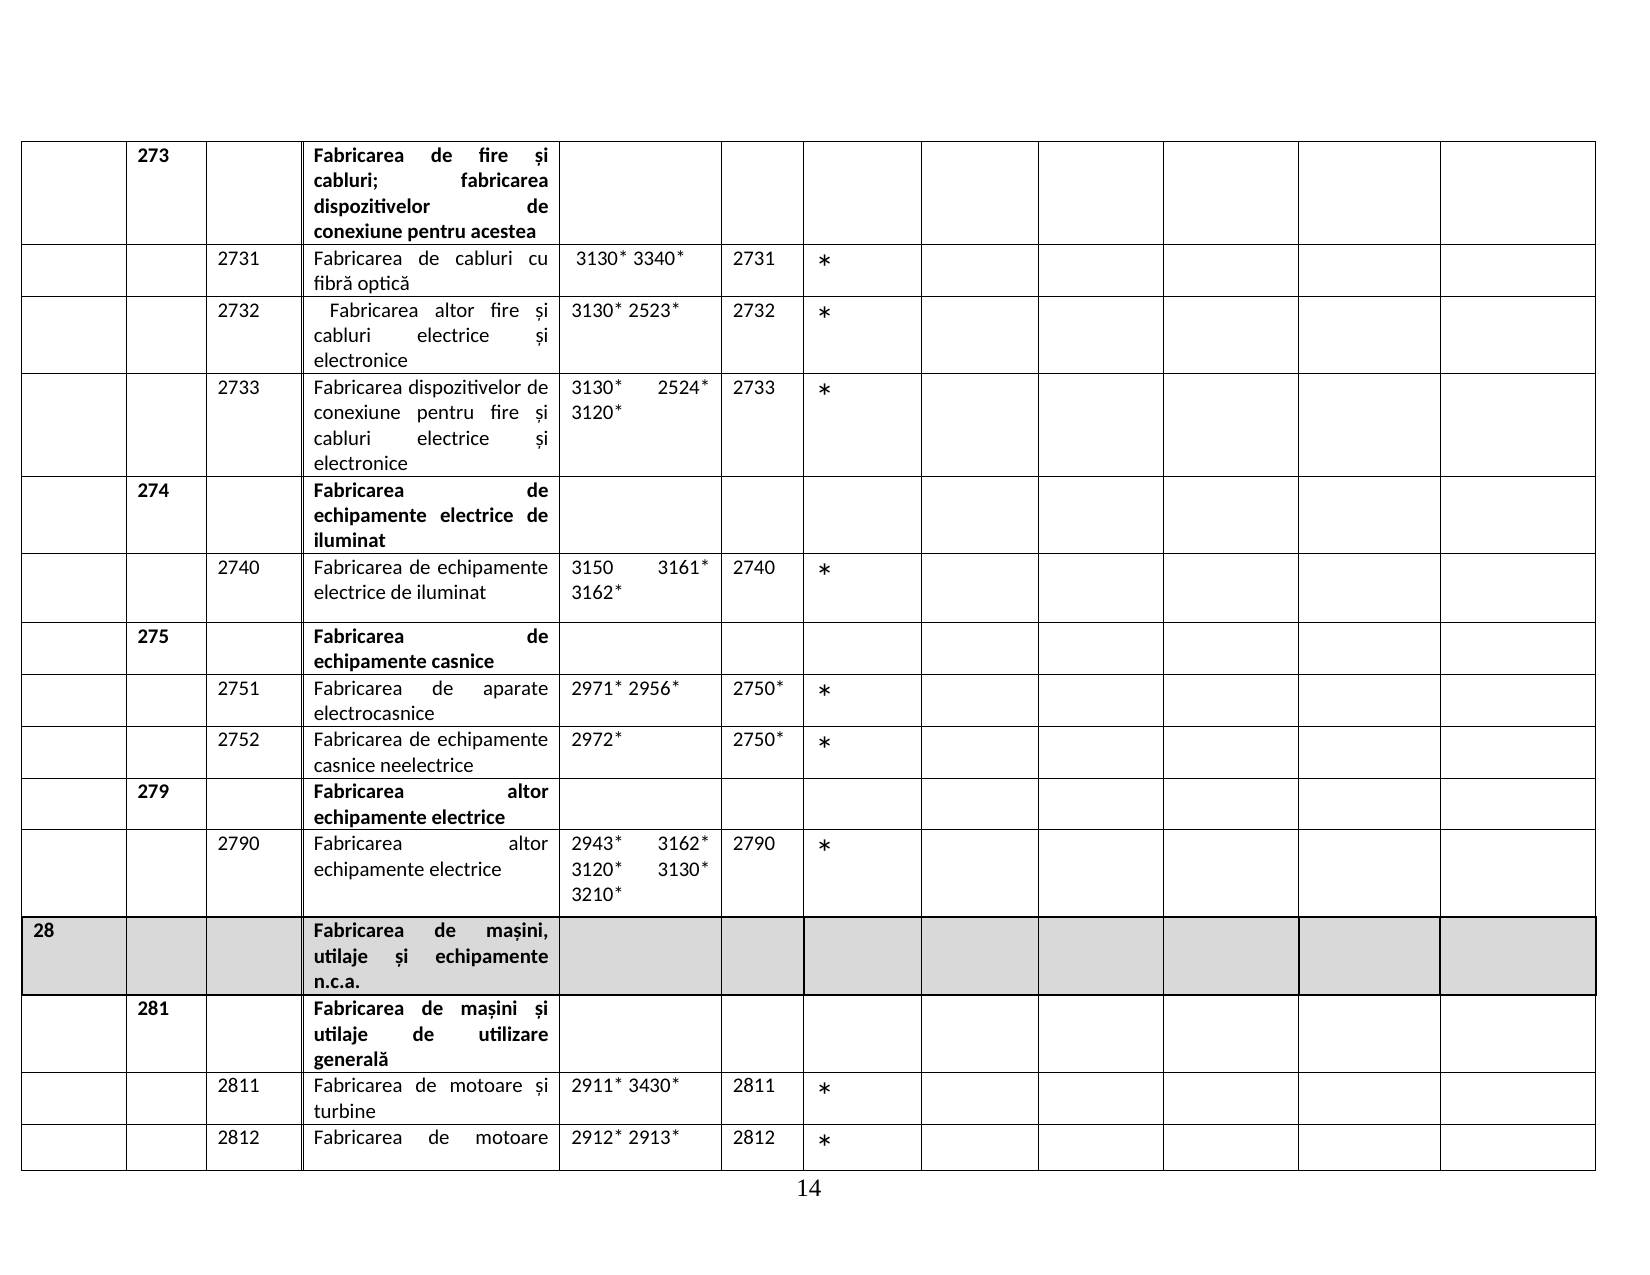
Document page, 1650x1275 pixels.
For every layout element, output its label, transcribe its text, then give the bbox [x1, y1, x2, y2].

table_cell [1441, 996, 1595, 1072]
table_cell [722, 477, 803, 553]
table_cell 2971* 2956* [560, 675, 721, 726]
table_cell Fabricarea de echipamente electrice de iluminat [304, 554, 559, 622]
table_cell 2732 [207, 297, 301, 373]
table_cell [22, 477, 126, 553]
table_cell [1164, 297, 1298, 373]
table_cell [922, 477, 1038, 553]
table_cell [1039, 727, 1163, 777]
table_cell 2740 [207, 554, 301, 622]
table_cell [127, 675, 206, 726]
table_cell [1039, 830, 1163, 916]
table_cell 2790 [722, 830, 803, 916]
table_cell [1039, 142, 1163, 244]
table_cell [804, 996, 921, 1072]
table_cell [922, 996, 1038, 1072]
table_cell Fabricarea de cabluri cu fibră optică [304, 245, 559, 296]
table_cell [1441, 675, 1595, 726]
table_cell [1441, 477, 1595, 553]
table_cell [805, 918, 921, 994]
table_cell [922, 779, 1038, 829]
table_cell Fabricarea de maşini, utilaje şi echipamente n.c.a. [304, 918, 559, 994]
table_cell [22, 142, 126, 244]
table_cell [560, 142, 721, 244]
table_cell [22, 245, 126, 296]
table_cell [1164, 623, 1298, 674]
table_cell 273 [127, 142, 206, 244]
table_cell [304, 1125, 559, 1170]
table_cell [560, 779, 721, 829]
table_cell [1164, 779, 1298, 829]
table_cell [1039, 918, 1163, 994]
table_cell 2811 [207, 1073, 301, 1123]
table_cell [922, 727, 1038, 777]
table_cell 2752 [207, 727, 301, 777]
table_cell [1299, 554, 1440, 622]
table_cell [1299, 779, 1440, 829]
table_cell Fabricarea de aparate electrocasnice [304, 675, 559, 726]
table_cell [922, 245, 1038, 296]
table_cell 2733 [722, 374, 803, 476]
table_cell [1039, 1125, 1163, 1170]
table_cell [1164, 245, 1298, 296]
table_cell [22, 727, 126, 777]
table_cell [22, 779, 126, 829]
table_cell [207, 779, 301, 829]
table_cell [1299, 830, 1440, 916]
table_cell [1039, 245, 1163, 296]
table_cell 2750* [722, 727, 803, 777]
table_cell [1441, 245, 1595, 296]
table_cell Fabricarea altor echipamente electrice [304, 779, 559, 829]
table_cell [922, 554, 1038, 622]
table_cell [922, 675, 1038, 726]
table_cell 274 [127, 477, 206, 553]
table_cell [127, 918, 206, 994]
table_cell [207, 477, 301, 553]
table_cell [722, 623, 803, 674]
table_cell [1441, 918, 1595, 994]
table_cell [1164, 1073, 1298, 1123]
table_cell [1299, 623, 1440, 674]
table_cell 2740 [722, 554, 803, 622]
table_cell 3130* 2524* 3120* [560, 374, 721, 476]
table_cell [1299, 297, 1440, 373]
table_cell Fabricarea altor fire şi cabluri electrice şi electronice [304, 297, 559, 373]
table_cell [1039, 675, 1163, 726]
table_cell [1299, 727, 1440, 777]
table_cell [722, 779, 803, 829]
table_cell [127, 245, 206, 296]
table_cell [922, 142, 1038, 244]
table_cell [1441, 1073, 1595, 1123]
table_cell 2812 [207, 1125, 301, 1170]
table_cell [207, 623, 301, 674]
table_cell Fabricarea de echipamente electrice de iluminat [304, 477, 559, 553]
table_cell [1299, 374, 1440, 476]
table_cell Fabricarea de motoare şi turbine [304, 1073, 559, 1123]
table_cell [1039, 623, 1163, 674]
table_cell * [804, 727, 921, 777]
table_cell Fabricarea de echipamente casnice neelectrice [304, 727, 559, 777]
table_cell [1164, 477, 1298, 553]
table_cell 281 [127, 996, 206, 1072]
table_cell 2912* 2913* [560, 1125, 721, 1170]
table_cell [127, 297, 206, 373]
table_cell [1164, 918, 1298, 994]
table_cell [1299, 1073, 1440, 1123]
table_cell * [804, 830, 921, 916]
table_cell [1441, 142, 1595, 244]
table_cell [804, 623, 921, 674]
table_cell [127, 374, 206, 476]
table_cell [1164, 554, 1298, 622]
table_cell 2732 [722, 297, 803, 373]
table_cell [127, 554, 206, 622]
table_cell 2911* 3430* [560, 1073, 721, 1123]
table_cell [1300, 918, 1439, 994]
table_cell [1441, 1125, 1595, 1170]
table_cell [560, 996, 721, 1072]
table_cell [1441, 297, 1595, 373]
table_cell Fabricarea altor echipamente electrice [304, 830, 559, 916]
table_cell [1164, 142, 1298, 244]
table_cell [1039, 1073, 1163, 1123]
table_cell [22, 1125, 126, 1170]
table_cell 2943* 3162* 3120* 3130* 3210* [560, 830, 721, 916]
table_cell [127, 1073, 206, 1123]
table_cell [804, 477, 921, 553]
table_cell [22, 830, 126, 916]
table_cell [922, 374, 1038, 476]
table_cell [127, 1125, 206, 1170]
table_cell [722, 142, 803, 244]
table_cell [1441, 623, 1595, 674]
table_cell * [804, 1125, 921, 1170]
table_cell 279 [127, 779, 206, 829]
table_cell * [804, 374, 921, 476]
table_cell 3130* 3340* [560, 245, 721, 296]
table_cell [1164, 996, 1298, 1072]
table_cell [22, 554, 126, 622]
table_cell [804, 779, 921, 829]
table_cell * [804, 297, 921, 373]
table_cell [127, 830, 206, 916]
table_cell [1299, 1125, 1440, 1170]
table_cell * [804, 245, 921, 296]
table_cell [1441, 779, 1595, 829]
table_cell [1299, 996, 1440, 1072]
table_cell [1164, 675, 1298, 726]
table_cell [1039, 996, 1163, 1072]
table_cell [1299, 477, 1440, 553]
table_cell [207, 142, 301, 244]
table_cell [922, 623, 1038, 674]
table_cell [1164, 374, 1298, 476]
table_cell 2731 [207, 245, 301, 296]
table_cell [560, 477, 721, 553]
table_cell [207, 996, 301, 1072]
table_cell [1441, 830, 1595, 916]
table_cell [22, 996, 126, 1072]
table_cell Fabricarea de maşini şi utilaje de utilizare generală [304, 996, 559, 1072]
table_cell 275 [127, 623, 206, 674]
table_cell 3130* 2523* [560, 297, 721, 373]
table_cell [1039, 297, 1163, 373]
table_cell 2750* [722, 675, 803, 726]
table_cell [922, 1125, 1038, 1170]
table_cell [22, 1073, 126, 1123]
table_cell [1299, 245, 1440, 296]
table_cell [1164, 830, 1298, 916]
table_cell [22, 374, 126, 476]
table_cell [922, 830, 1038, 916]
table_cell [1039, 779, 1163, 829]
table_cell * [804, 675, 921, 726]
table_cell [560, 918, 721, 994]
table_cell 28 [23, 918, 126, 994]
table_cell [1441, 554, 1595, 622]
table_cell [1299, 675, 1440, 726]
table_cell Fabricarea de fire şi cabluri; fabricarea dispozitivelor de conexiune pentru acestea [304, 142, 559, 244]
table_cell [22, 623, 126, 674]
table_cell 2811 [722, 1073, 803, 1123]
table_cell [722, 996, 803, 1072]
table_cell 2790 [207, 830, 301, 916]
table_cell [22, 675, 126, 726]
table_cell Fabricarea de echipamente casnice [304, 623, 559, 674]
table_cell [127, 727, 206, 777]
table_cell [1164, 1125, 1298, 1170]
table_cell [207, 918, 301, 994]
table_cell Fabricarea dispozitivelor de conexiune pentru fire şi cabluri electrice şi electronice [304, 374, 559, 476]
table_cell [1441, 727, 1595, 777]
table_cell 2812 [722, 1125, 803, 1170]
table_cell [804, 142, 921, 244]
table_cell * [804, 554, 921, 622]
table_cell [1039, 374, 1163, 476]
table_cell [922, 1073, 1038, 1123]
table_cell * [804, 1073, 921, 1123]
table_cell [560, 623, 721, 674]
table_cell [22, 297, 126, 373]
table_cell [1039, 554, 1163, 622]
table_cell 2751 [207, 675, 301, 726]
table_cell [1164, 727, 1298, 777]
table_cell 2731 [722, 245, 803, 296]
table_cell 3150 3161* 3162* [560, 554, 721, 622]
table_cell [1039, 477, 1163, 553]
table_cell 2733 [207, 374, 301, 476]
table_cell [1299, 142, 1440, 244]
table_cell [922, 918, 1038, 994]
table_cell 2972* [560, 727, 721, 777]
table_cell [722, 918, 803, 994]
table_cell [1441, 374, 1595, 476]
table_cell [922, 297, 1038, 373]
